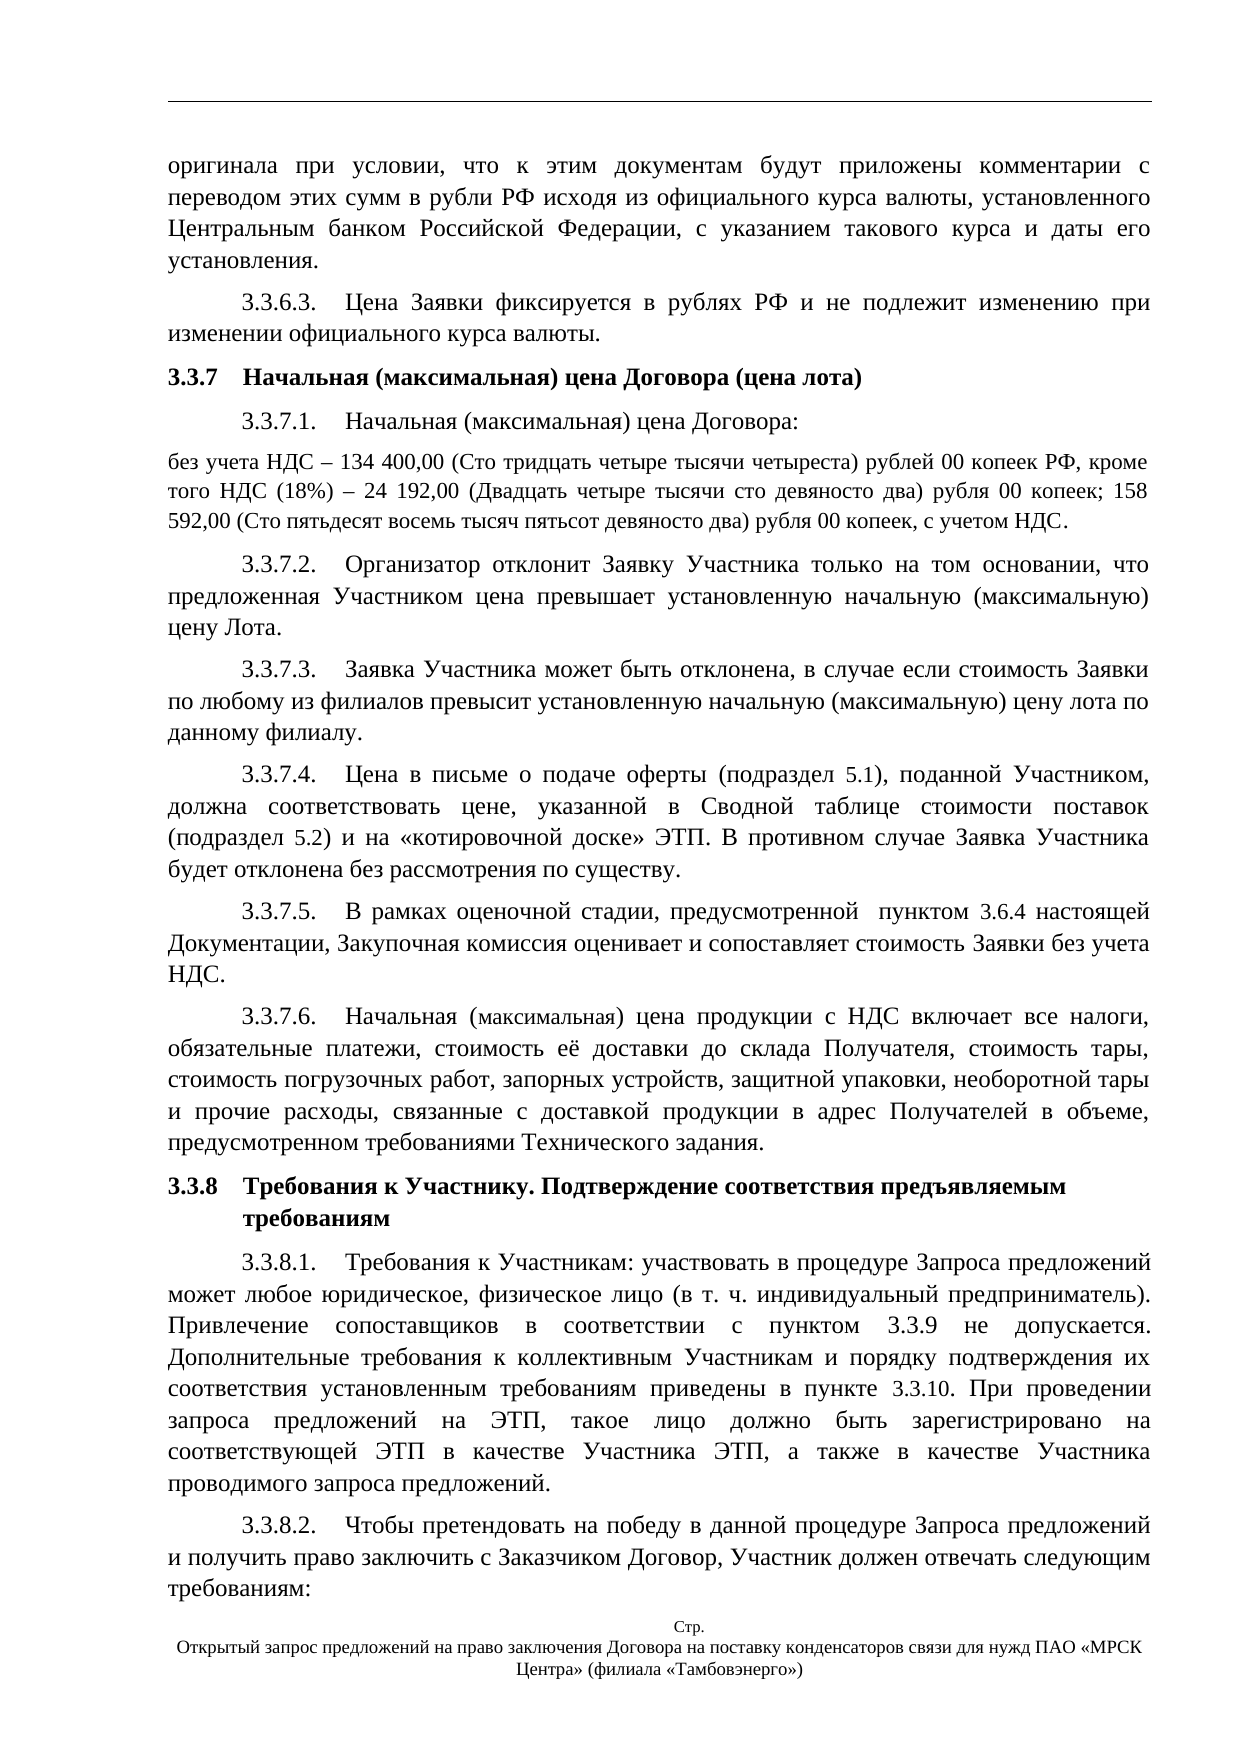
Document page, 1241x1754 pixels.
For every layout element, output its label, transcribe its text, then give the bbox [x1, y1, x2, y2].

subtitle Требования к Участнику. Подтверждение соответствия предъявляемым требованиям [168, 1171, 1152, 1232]
list Организатор отклонит Заявку Участника только на том основании, что предложенная Участником цена превышает установленную начальную (максимальную) цену Лота. [168, 549, 1150, 641]
text без учета НДС – 134 400,00 (Сто тридцать четыре тысячи четыреста) рублей 00 копеек РФ, кроме того НДС (18%) – 24 192,00 (Двадцать четыре тысячи сто девяносто два) рубля 00 копеек; 158 592,00 (Сто пятьдесят восемь тысяч пятьсот девяносто два) рубля 00 копеек, с учетом НДС. [168, 448, 1150, 534]
list Цена Заявки фиксируется в рублях РФ и не подлежит изменению при изменении официального курса валюты. [168, 287, 1152, 347]
list Чтобы претендовать на победу в данной процедуре Запроса предложений и получить право заключить с Заказчиком Договор, Участник должен отвечать следующим требованиям: [168, 1510, 1152, 1602]
subtitle Начальная (максимальная) цена Договора (цена лота) [168, 362, 1152, 391]
list Заявка Участника может быть отклонена, в случае если стоимость Заявки по любому из филиалов превысит установленную начальную (максимальную) цену лота по данному филиалу. [168, 654, 1150, 746]
list Требования к Участникам: участвовать в процедуре Запроса предложений может любое юридическое, физическое лицо (в т. ч. индивидуальный предприниматель). Привлечение сопоставщиков в соответствии с пунктом 3.3.9 не допускается. Дополнительные требования к коллективным Участникам и порядку подтверждения их соответствия установленным требованиям приведены в пункте 3.3.10. При проведении запроса предложений на ЭТП, такое лицо должно быть зарегистрировано на соответствующей ЭТП в качестве Участника ЭТП, а также в качестве Участника проводимого запроса предложений. [168, 1247, 1152, 1497]
list Цена в письме о подаче оферты (подраздел 5.1), поданной Участником, должна соответствовать цене, указанной в Сводной таблице стоимости поставок (подраздел 5.2) и на «котировочной доске» ЭТП. В противном случае Заявка Участника будет отклонена без рассмотрения по существу. [168, 759, 1150, 883]
list Начальная (максимальная) цена продукции с НДС включает все налоги, обязательные платежи, стоимость её доставки до склада Получателя, стоимость тары, стоимость погрузочных работ, запорных устройств, защитной упаковки, необоротной тары и прочие расходы, связанные с доставкой продукции в адрес Получателей в объеме, предусмотренном требованиями Технического задания. [168, 1001, 1150, 1156]
list Начальная (максимальная) цена Договора: [168, 406, 1150, 435]
list В рамках оценочной стадии, предусмотренной пунктом 3.6.4 настоящей Документации, Закупочная комиссия оценивает и сопоставляет стоимость Заявки без учета НДС. [168, 896, 1150, 988]
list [168, 150, 1152, 273]
